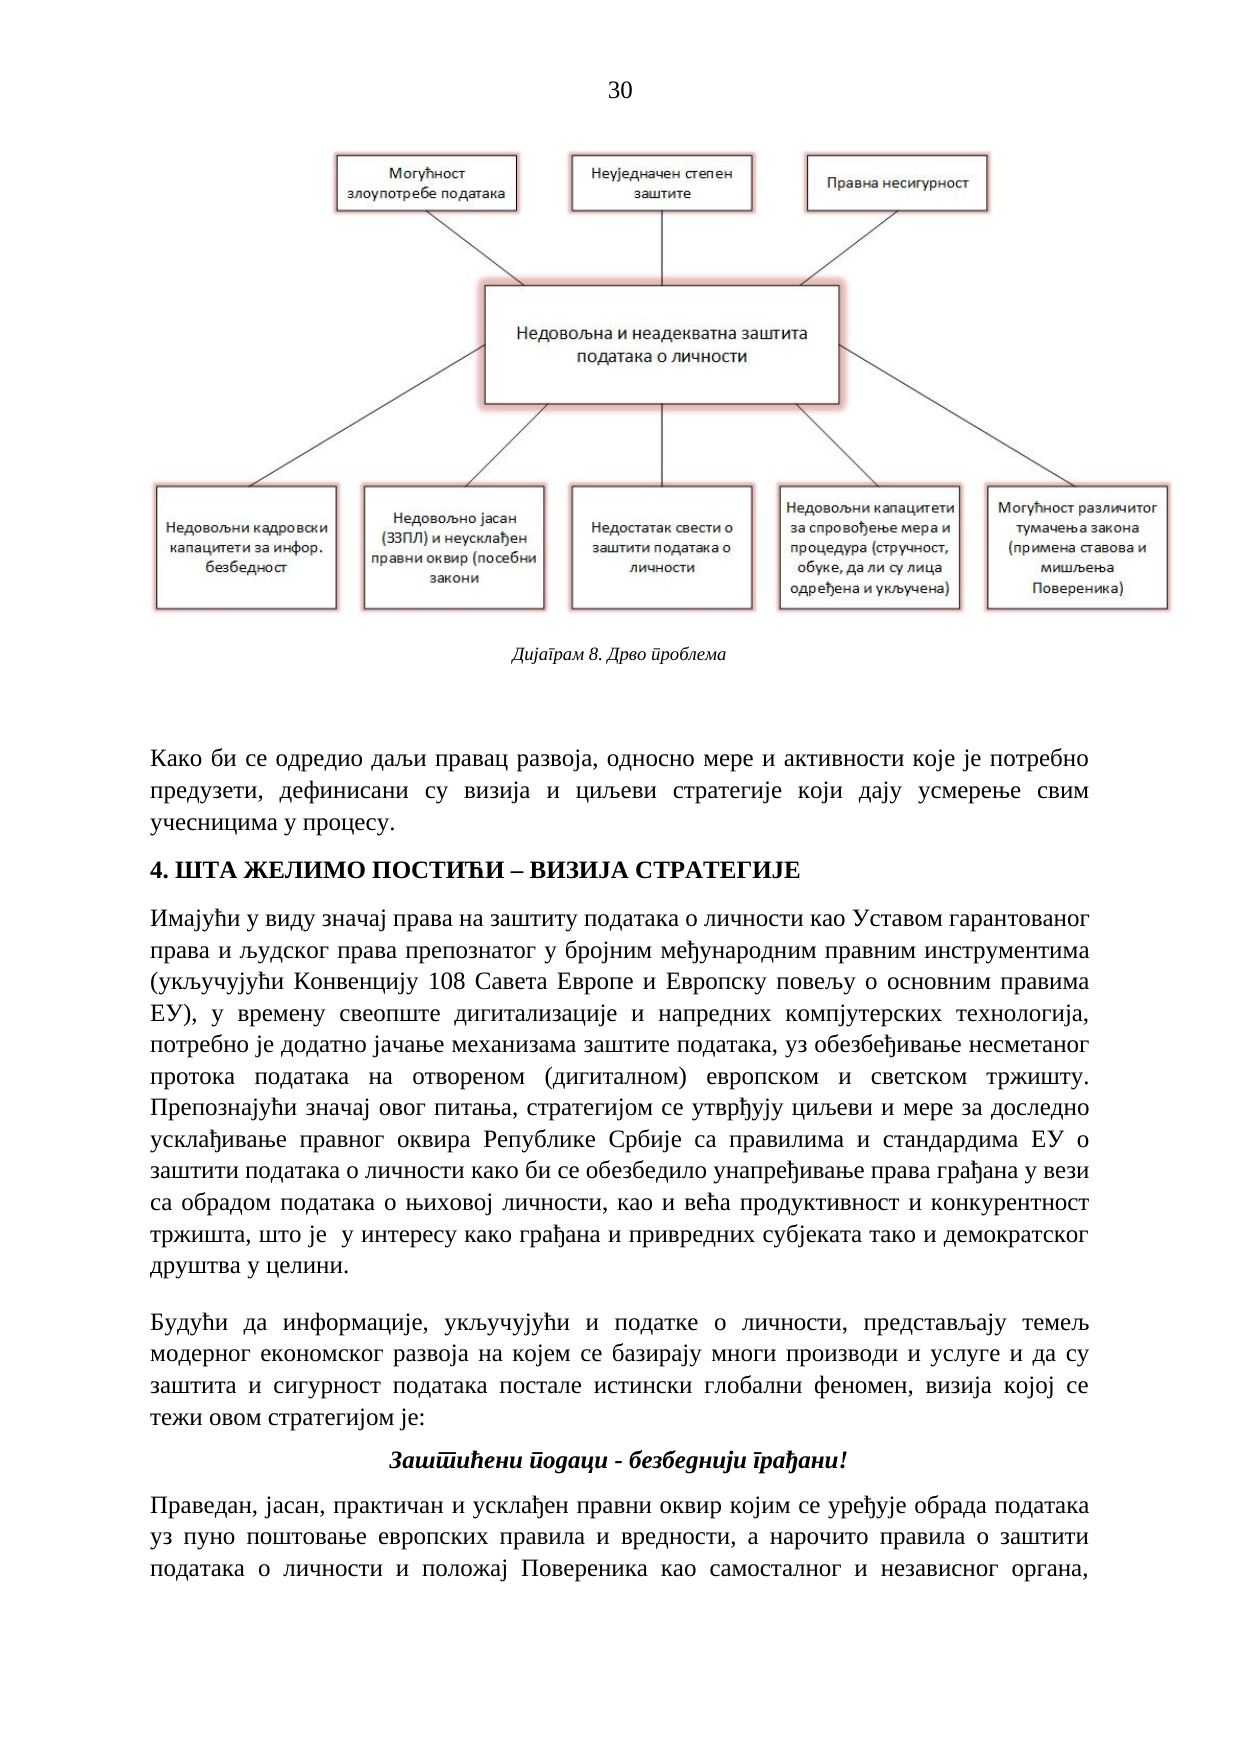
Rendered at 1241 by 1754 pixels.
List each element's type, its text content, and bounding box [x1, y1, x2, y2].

text Дијаграм 8. Дрво проблема [150, 642, 1090, 664]
text Како би се одредио даљи правац развоја, односно мере и активности које је потребно предузети, дефинисани су визија и циљеви стратегије који дају усмерење свим учесницима у процесу. [150, 743, 1090, 835]
picture [150, 150, 1174, 615]
text Будући да информације, укључујући и податке о личности, представљају темељ модерног економског развоја на којем се базирају многи производи и услуге и да су заштита и сигурност података постале истински глобални феномен, визија којој се тежи овом стратегијом је: [150, 1307, 1090, 1430]
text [150, 1490, 1090, 1582]
text Имајући у виду значај права на заштиту података о личности као Уставом гарантованог права и људског права препознатог у бројним међународним правним инструментима (укључујући Конвенцију 108 Савета Европе и Европску повељу о основним правима ЕУ), у времену свеопште дигитализације и напредних компјутерских технологија, потребно је додатно јачање механизама заштите података, уз обезбеђивање несметаног протока података на отвореном (дигиталном) европском и светском тржишту. Препознајући значај овог питања, стратегијом се утврђују циљеви и мере за доследно усклађивање правног оквира Републике Србије са правилима и стандардима ЕУ о заштити података о личности како би се обезбедило унапређивање права грађана у вези са обрадом података о њиховој личности, као и већа продуктивност и конкурентност тржишта, што је у интересу како грађана и привредних субјеката тако и демократског друштва у целини. [150, 903, 1090, 1279]
text Заштићени подаци - безбеднији грађани! [150, 1446, 1090, 1474]
text 4. ШТА ЖЕЛИМО ПОСТИЋИ – ВИЗИЈА СТРАТЕГИЈЕ [150, 855, 1090, 884]
